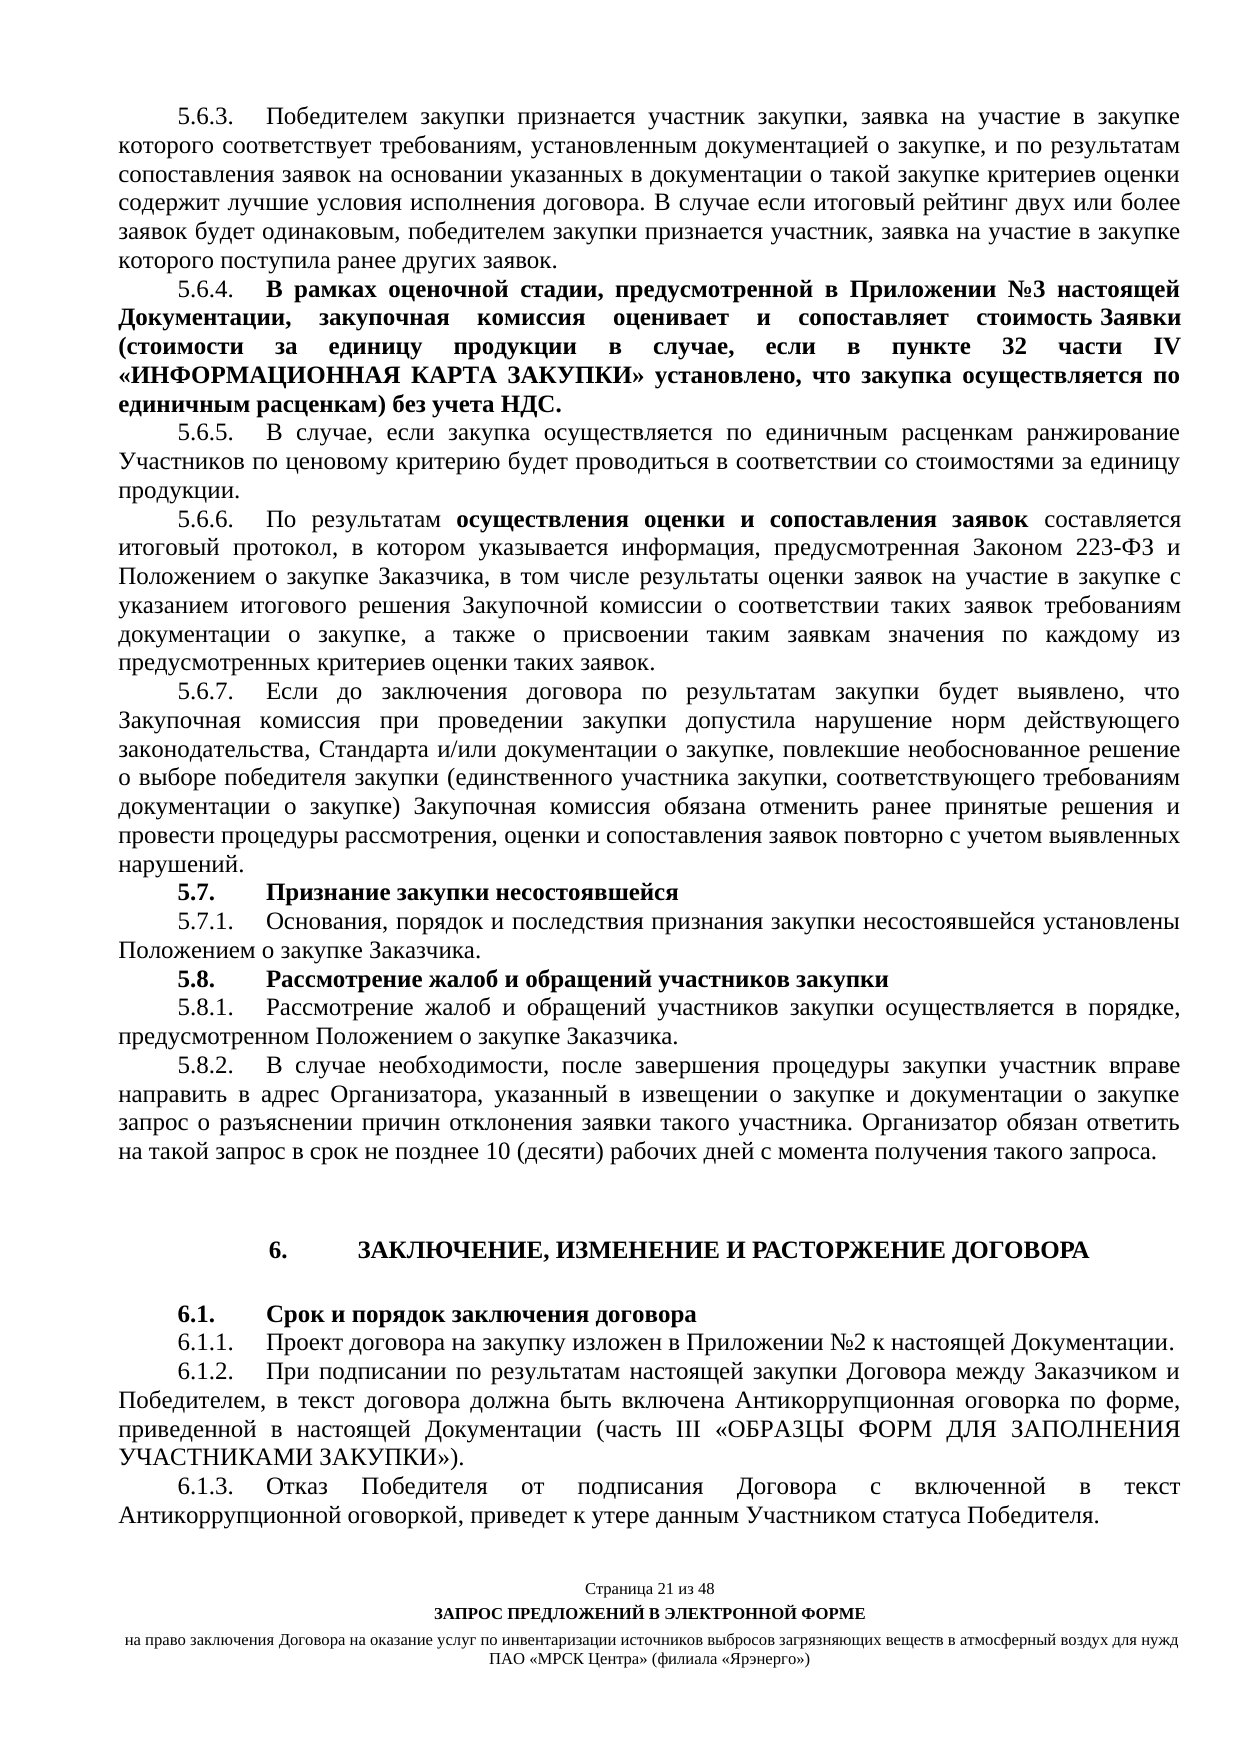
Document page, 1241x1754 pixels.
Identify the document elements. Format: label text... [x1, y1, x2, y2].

subtitle В случае необходимости, после завершения процедуры закупки участник вправе направить в адрес Организатора, указанный в извещении о закупке и документации о закупке запрос о разъяснении причин отклонения заявки такого участника. Организатор обязан ответить на такой запрос в срок не позднее 10 (десяти) рабочих дней с момента получения такого запроса. [118, 1050, 1181, 1165]
subtitle Признание закупки несостоявшейся [118, 877, 1181, 906]
subtitle В рамках оценочной стадии, предусмотренной в Приложении №3 настоящей Документации, закупочная комиссия оценивает и сопоставляет стоимость Заявки (стоимости за единицу продукции в случае, если в пункте 32 части IV «ИНФОРМАЦИОННАЯ КАРТА ЗАКУПКИ» установлено, что закупка осуществляется по единичным расценкам) без учета НДС. [118, 274, 1181, 417]
subtitle Проект договора на закупку изложен в Приложении №2 к настоящей Документации. [118, 1327, 1181, 1356]
subtitle ЗАКЛЮЧЕНИЕ, ИЗМЕНЕНИЕ И РАСТОРЖЕНИЕ ДОГОВОРА [118, 1235, 1181, 1264]
subtitle В случае, если закупка осуществляется по единичным расценкам ранжирование Участников по ценовому критерию будет проводиться в соответствии со стоимостями за единицу продукции. [118, 417, 1181, 504]
subtitle Победителем закупки признается участник закупки, заявка на участие в закупке которого соответствует требованиям, установленным документацией о закупке, и по результатам сопоставления заявок на основании указанных в документации о такой закупке критериев оценки содержит лучшие условия исполнения договора. В случае если итоговый рейтинг двух или более заявок будет одинаковым, победителем закупки признается участник, заявка на участие в закупке которого поступила ранее других заявок. [118, 101, 1181, 274]
subtitle Срок и порядок заключения договора [118, 1299, 1181, 1327]
subtitle Рассмотрение жалоб и обращений участников закупки [118, 964, 1181, 992]
subtitle Основания, порядок и последствия признания закупки несостоявшейся установлены Положением о закупке Заказчика. [118, 906, 1181, 964]
subtitle По результатам осуществления оценки и сопоставления заявок составляется итоговый протокол, в котором указывается информация, предусмотренная Законом 223-ФЗ и Положением о закупке Заказчика, в том числе результаты оценки заявок на участие в закупке с указанием итогового решения Закупочной комиссии о соответствии таких заявок требованиям документации о закупке, а также о присвоении таким заявкам значения по каждому из предусмотренных критериев оценки таких заявок. [118, 504, 1181, 676]
subtitle При подписании по результатам настоящей закупки Договора между Заказчиком и Победителем, в текст договора должна быть включена Антикоррупционная оговорка по форме, приведенной в настоящей Документации (часть III «ОБРАЗЦЫ ФОРМ ДЛЯ ЗАПОЛНЕНИЯ УЧАСТНИКАМИ ЗАКУПКИ»). [118, 1356, 1181, 1471]
subtitle Рассмотрение жалоб и обращений участников закупки осуществляется в порядке, предусмотренном Положением о закупке Заказчика. [118, 992, 1181, 1050]
subtitle Если до заключения договора по результатам закупки будет выявлено, что Закупочная комиссия при проведении закупки допустила нарушение норм действующего законодательства, Стандарта и/или документации о закупке, повлекшие необоснованное решение о выборе победителя закупки (единственного участника закупки, соответствующего требованиям документации о закупке) Закупочная комиссия обязана отменить ранее принятые решения и провести процедуры рассмотрения, оценки и сопоставления заявок повторно с учетом выявленных нарушений. [118, 676, 1181, 877]
subtitle Отказ Победителя от подписания Договора с включенной в текст Антикоррупционной оговоркой, приведет к утере данным Участником статуса Победителя. [118, 1471, 1181, 1529]
